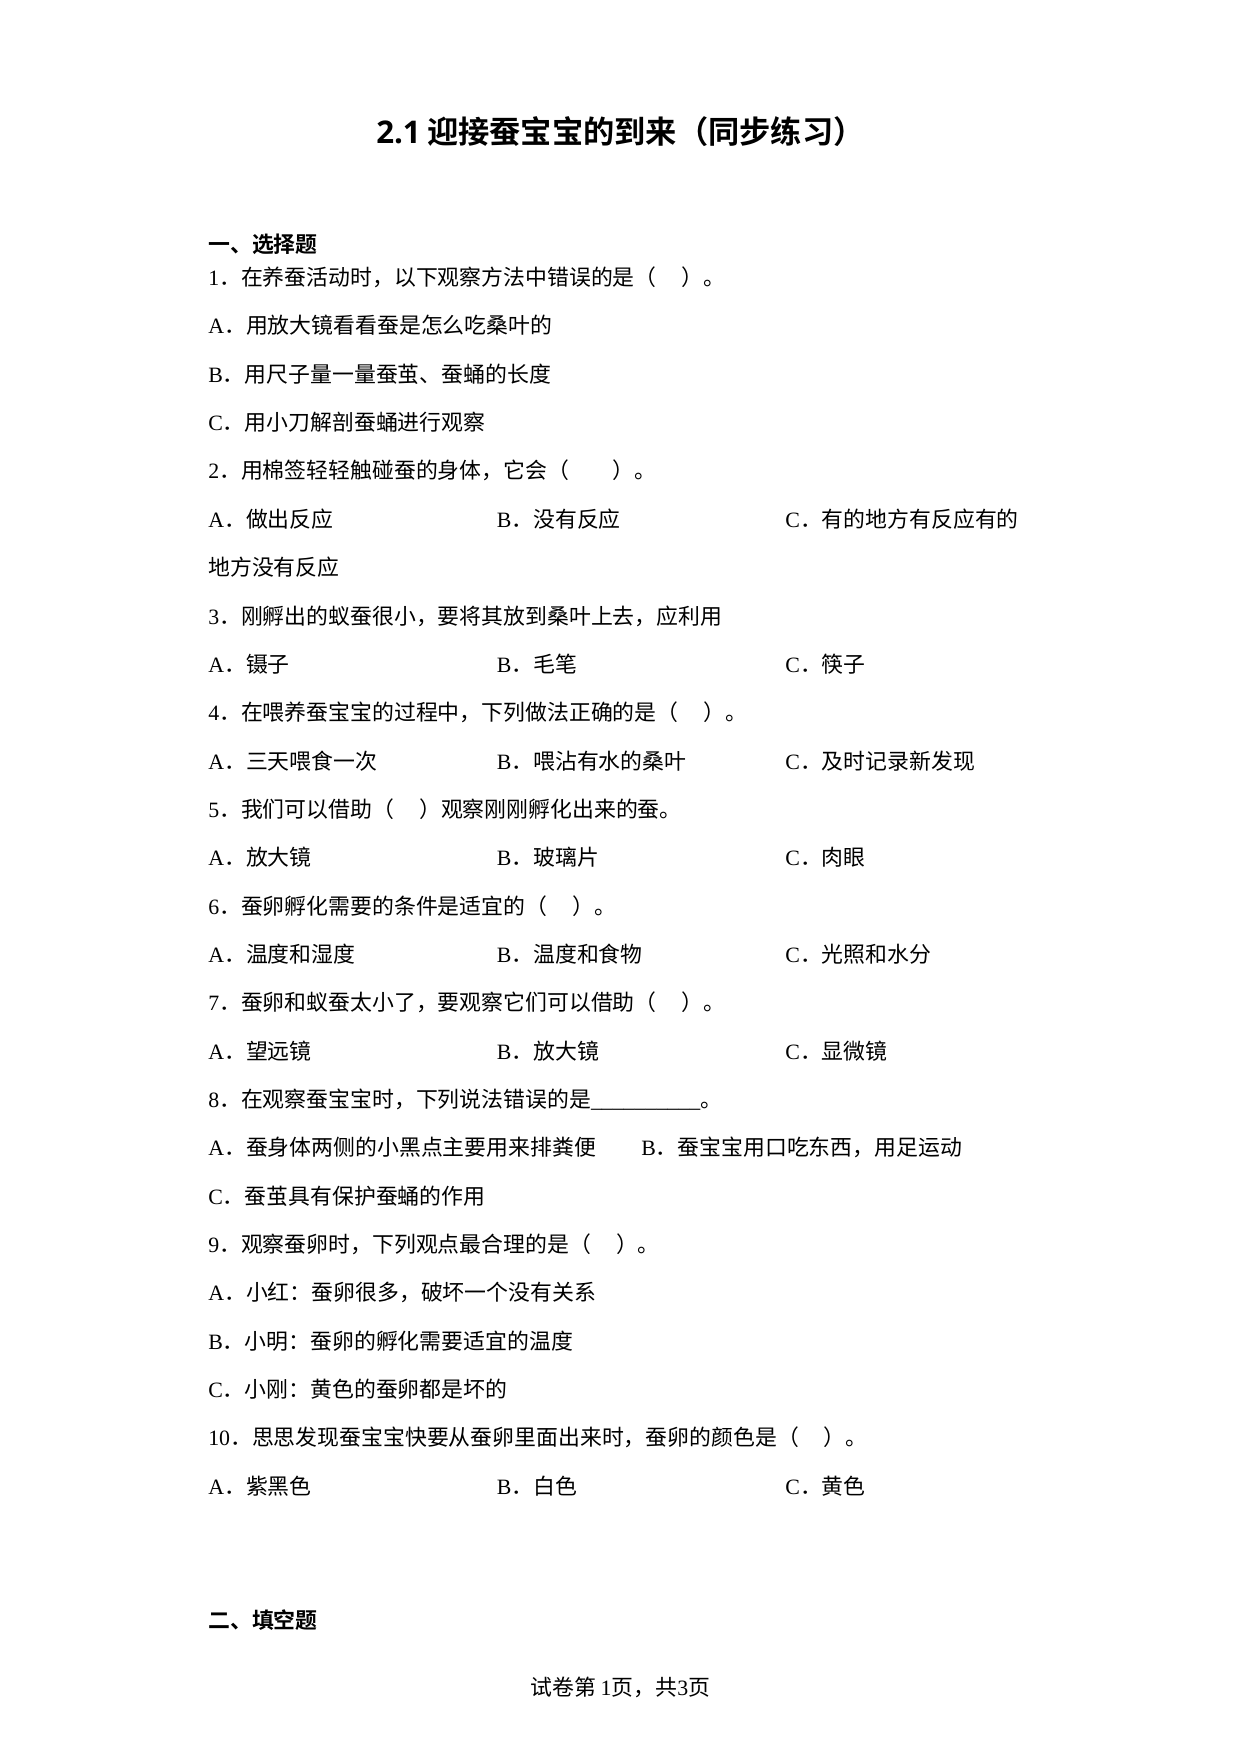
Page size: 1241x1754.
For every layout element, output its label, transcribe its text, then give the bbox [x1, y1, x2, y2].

text 二、填空题 [208, 1603, 1032, 1635]
text 2．用棉签轻轻触碰蚕的身体，它会（ ）。 [208, 453, 1032, 485]
text 一、选择题 [208, 227, 1032, 259]
text 1．在养蚕活动时，以下观察方法中错误的是（ ）。 [208, 259, 1032, 292]
text B．用尺子量一量蚕茧、蚕蛹的长度 [208, 356, 1032, 389]
text A．紫黑色 B．白色 C．黄色 [208, 1468, 1032, 1501]
text 9．观察蚕卵时，下列观点最合理的是（ ）。 [208, 1227, 1032, 1259]
text A．放大镜 B．玻璃片 C．肉眼 [208, 840, 1032, 872]
text A．望远镜 B．放大镜 C．显微镜 [208, 1033, 1032, 1066]
text C．小刚：黄色的蚕卵都是坏的 [208, 1372, 1032, 1404]
text 2.1迎接蚕宝宝的到来（同步练习） [208, 97, 1032, 162]
text A．温度和湿度 B．温度和食物 C．光照和水分 [208, 937, 1032, 969]
text 6．蚕卵孵化需要的条件是适宜的（ ）。 [208, 888, 1032, 921]
text 8．在观察蚕宝宝时，下列说法错误的是__________。 [208, 1082, 1032, 1114]
text A．三天喂食一次 B．喂沾有水的桑叶 C．及时记录新发现 [208, 743, 1032, 776]
text A．蚕身体两侧的小黑点主要用来排粪便 B．蚕宝宝用口吃东西，用足运动 [208, 1130, 1032, 1162]
text A．镊子 B．毛笔 C．筷子 [208, 647, 1032, 679]
text A．用放大镜看看蚕是怎么吃桑叶的 [208, 308, 1032, 340]
text 7．蚕卵和蚁蚕太小了，要观察它们可以借助（ ）。 [208, 985, 1032, 1017]
text A．小红：蚕卵很多，破坏一个没有关系 [208, 1275, 1032, 1307]
text C．蚕茧具有保护蚕蛹的作用 [208, 1178, 1032, 1211]
text A．做出反应 B．没有反应 C．有的地方有反应有的地方没有反应 [208, 501, 1032, 582]
text 10．思思发现蚕宝宝快要从蚕卵里面出来时，蚕卵的颜色是（ ）。 [208, 1420, 1032, 1452]
text 3．刚孵出的蚁蚕很小，要将其放到桑叶上去，应利用 [208, 598, 1032, 631]
text 4．在喂养蚕宝宝的过程中，下列做法正确的是（ ）。 [208, 695, 1032, 727]
text B．小明：蚕卵的孵化需要适宜的温度 [208, 1323, 1032, 1356]
text C．用小刀解剖蚕蛹进行观察 [208, 404, 1032, 437]
text 5．我们可以借助（ ）观察刚刚孵化出来的蚕。 [208, 792, 1032, 824]
